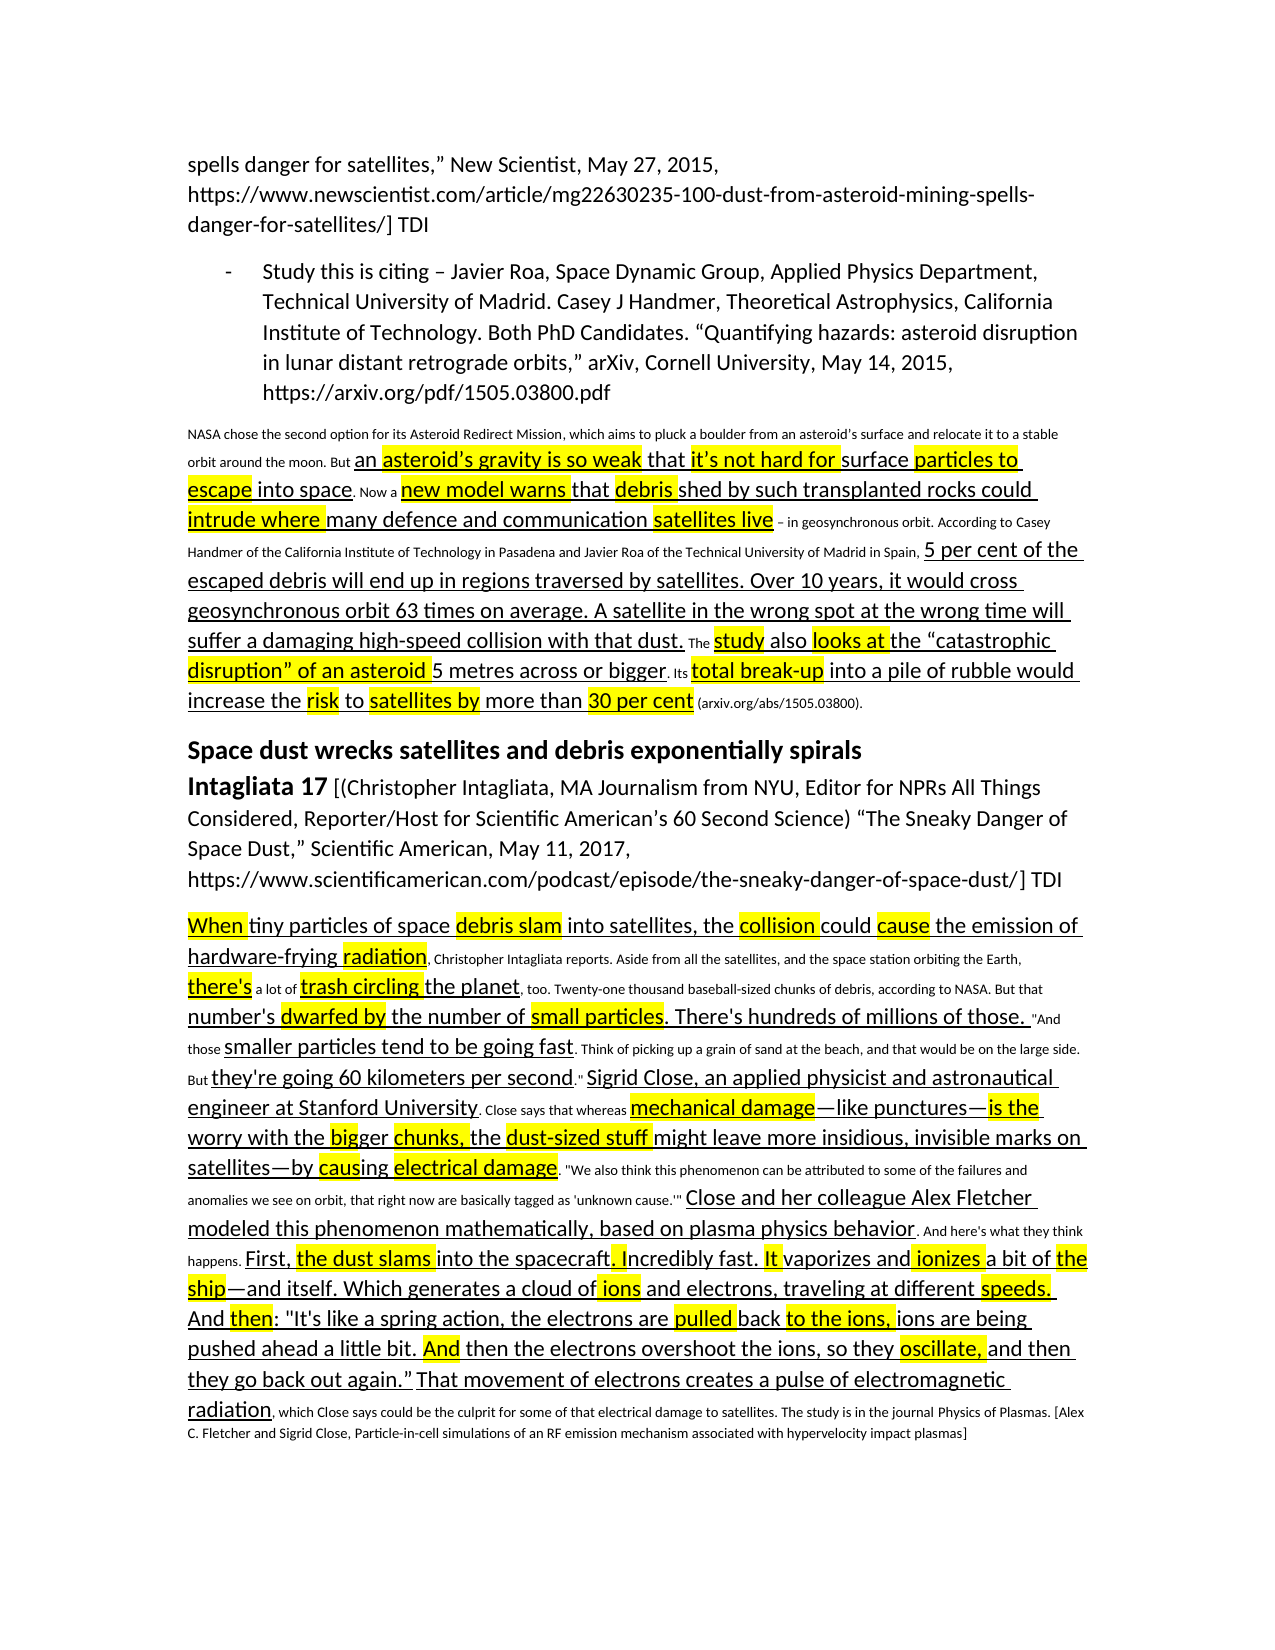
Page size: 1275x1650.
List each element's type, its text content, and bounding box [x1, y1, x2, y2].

list Study this is citing – Javier Roa, Space Dynamic Group, Applied Physics Department, Technical University of Madrid. Casey J Handmer, Theoretical Astrophysics, California Institute of Technology. Both PhD Candidates. “Quantifying hazards: asteroid disruption in lunar distant retrograde orbits,” arXiv, Cornell University, May 14, 2015, https://arxiv.org/pdf/1505.03800.pdf [225, 257, 1087, 406]
text When tiny particles of space debris slam into satellites, the collision could cause the emission of hardware-frying radiation, Christopher Intagliata reports. Aside from all the satellites, and the space station orbiting the Earth, there's a lot of trash circling the planet, too. Twenty-one thousand baseball-sized chunks of debris, according to NASA. But that number's dwarfed by the number of small particles. There's hundreds of millions of those. "And those smaller particles tend to be going fast. Think of picking up a grain of sand at the beach, and that would be on the large side. But they're going 60 kilometers per second." Sigrid Close, an applied physicist and astronautical engineer at Stanford University. Close says that whereas mechanical damage—like punctures—is the worry with the bigger chunks, the dust-sized stuff might leave more insidious, invisible marks on satellites—by causing electrical damage. "We also think this phenomenon can be attributed to some of the failures and anomalies we see on orbit, that right now are basically tagged as 'unknown cause.'" Close and her colleague Alex Fletcher modeled this phenomenon mathematically, based on plasma physics behavior. And here's what they think happens. First, the dust slams into the spacecraft. Incredibly fast. It vaporizes and ionizes a bit of the ship—and itself. Which generates a cloud of ions and electrons, traveling at different speeds. And then: "It's like a spring action, the electrons are pulled back to the ions, ions are being pushed ahead a little bit. And then the electrons overshoot the ions, so they oscillate, and then they go back out again.” That movement of electrons creates a pulse of electromagnetic radiation, which Close says could be the culprit for some of that electrical damage to satellites. The study is in the journal Physics of Plasmas. [Alex C. Fletcher and Sigrid Close, Particle-in-cell simulations of an RF emission mechanism associated with hypervelocity impact plasmas] [187, 912, 1087, 1147]
text NASA chose the second option for its Asteroid Redirect Mission, which aims to pluck a boulder from an asteroid’s surface and relocate it to a stable orbit around the moon. But an asteroid’s gravity is so weak that it’s not hard for surface particles to escape into space. Now a new model warns that debris shed by such transplanted rocks could intrude where many defence and communication satellites live – in geosynchronous orbit. According to Casey Handmer of the California Institute of Technology in Pasadena and Javier Roa of the Technical University of Madrid in Spain, 5 per cent of the escaped debris will end up in regions traversed by satellites. Over 10 years, it would cross geosynchronous orbit 63 times on average. A satellite in the wrong spot at the wrong time will suffer a damaging high-speed collision with that dust. The study also looks at the “catastrophic disruption” of an asteroid 5 metres across or bigger. Its total break-up into a pile of rubble would increase the risk to satellites by more than 30 per cent (arxiv.org/abs/1505.03800). [187, 425, 1087, 715]
text Intagliata 17 [(Christopher Intagliata, MA Journalism from NYU, Editor for NPRs All Things Considered, Reporter/Host for Scientific American’s 60 Second Science) “The Sneaky Danger of Space Dust,” Scientific American, May 11, 2017, https://www.scientificamerican.com/podcast/episode/the-sneaky-danger-of-space-dust/] TDI [187, 769, 1087, 893]
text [187, 150, 1087, 238]
text When tiny particles of space debris slam into satellites, the collision could cause the emission of hardware-frying radiation, Christopher Intagliata reports. Aside from all the satellites, and the space station orbiting the Earth, there's a lot of trash circling the planet, too. Twenty-one thousand baseball-sized chunks of debris, according to NASA. But that number's dwarfed by the number of small particles. There's hundreds of millions of those. "And those smaller particles tend to be going fast. Think of picking up a grain of sand at the beach, and that would be on the large side. But they're going 60 kilometers per second." Sigrid Close, an applied physicist and astronautical engineer at Stanford University. Close says that whereas mechanical damage—like punctures—is the worry with the bigger chunks, the dust-sized stuff might leave more insidious, invisible marks on satellites—by causing electrical damage. "We also think this phenomenon can be attributed to some of the failures and anomalies we see on orbit, that right now are basically tagged as 'unknown cause.'" Close and her colleague Alex Fletcher modeled this phenomenon mathematically, based on plasma physics behavior. And here's what they think happens. First, the dust slams into the spacecraft. Incredibly fast. It vaporizes and ionizes a bit of the ship—and itself. Which generates a cloud of ions and electrons, traveling at different speeds. And then: "It's like a spring action, the electrons are pulled back to the ions, ions are being pushed ahead a little bit. And then the electrons overshoot the ions, so they oscillate, and then they go back out again.” That movement of electrons creates a pulse of electromagnetic radiation, which Close says could be the culprit for some of that electrical damage to satellites. The study is in the journal Physics of Plasmas. [Alex C. Fletcher and Sigrid Close, Particle-in-cell simulations of an RF emission mechanism associated with hypervelocity impact plasmas] [187, 1148, 1087, 1442]
subtitle Space dust wrecks satellites and debris exponentially spirals [187, 733, 1087, 767]
